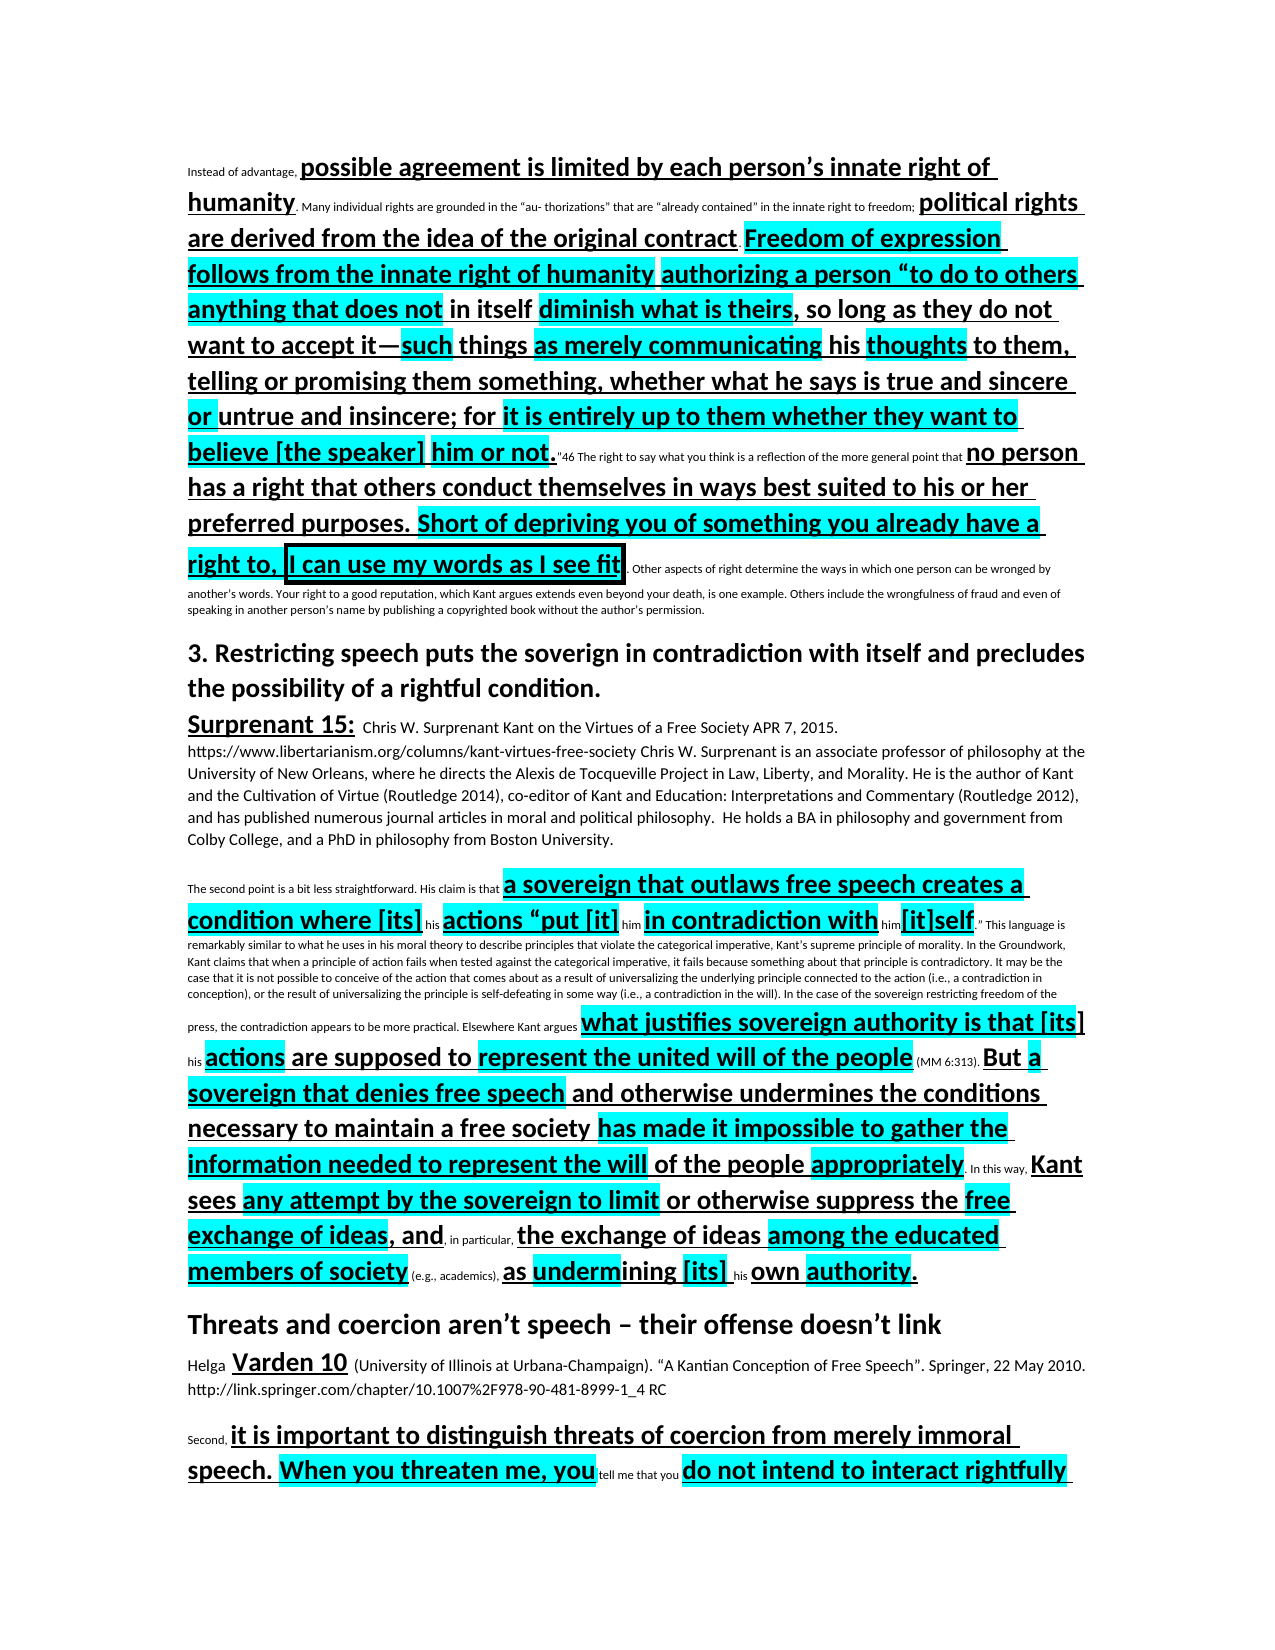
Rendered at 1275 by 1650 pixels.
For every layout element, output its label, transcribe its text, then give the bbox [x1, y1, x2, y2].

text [187, 1418, 1087, 1487]
subtitle 3. Restricting speech puts the soverign in contradiction with itself and precludes the possibility of a rightful condition. [187, 636, 1087, 704]
text Helga Varden 10 (University of Illinois at Urbana-Champaign). “A Kantian Conception of Free Speech”. Springer, 22 May 2010. http://link.springer.com/chapter/10.1007%2F978-90-481-8999-1_4 RC [187, 1345, 1087, 1400]
subtitle Threats and coercion aren’t speech – their offense doesn’t link [187, 1306, 1087, 1342]
text The second point is a bit less straightforward. His claim is that a sovereign that outlaws free speech creates a condition where [its] his actions “put [it] him in contradiction with him[it]self.” This language is remarkably similar to what he uses in his moral theory to describe principles that violate the categorical imperative, Kant’s supreme principle of morality. In the Groundwork, Kant claims that when a principle of action fails when tested against the categorical imperative, it fails because something about that principle is contradictory. It may be the case that it is not possible to conceive of the action that comes about as a result of universalizing the underlying principle connected to the action (i.e., a contradiction in conception), or the result of universalizing the principle is self-defeating in some way (i.e., a contradiction in the will). In the case of the sovereign restricting freedom of the press, the contradiction appears to be more practical. Elsewhere Kant argues what justifies sovereign authority is that [its] his actions are supposed to represent the united will of the people (MM 6:313). But a sovereign that denies free speech and otherwise undermines the conditions necessary to maintain a free society has made it impossible to gather the information needed to represent the will of the people appropriately. In this way, Kant sees any attempt by the sovereign to limit or otherwise suppress the free exchange of ideas, and, in particular, the exchange of ideas among the educated members of society (e.g., academics), as undermining [its] his own authority. [187, 868, 1087, 1287]
text Surprenant 15: Chris W. Surprenant Kant on the Virtues of a Free Society APR 7, 2015. https://www.libertarianism.org/columns/kant-virtues-free-society Chris W. Surprenant is an associate professor of philosophy at the University of New Orleans, where he directs the Alexis de Tocqueville Project in Law, Liberty, and Morality. He is the author of Kant and the Cultivation of Virtue (Routledge 2014), co-editor of Kant and Education: Interpretations and Commentary (Routledge 2012), and has published numerous journal articles in moral and political philosophy. He holds a BA in philosophy and government from Colby College, and a PhD in philosophy from Boston University. [187, 707, 1087, 849]
text Instead of advantage, possible agreement is limited by each person’s innate right of humanity. Many individual rights are grounded in the “au- thorizations” that are “already contained” in the innate right to freedom; political rights are derived from the idea of the original contract. Freedom of expression follows from the innate right of humanity authorizing a person “to do to others anything that does not in itself diminish what is theirs, so long as they do not want to accept it—such things as merely communicating his thoughts to them, telling or promising them something, whether what he says is true and sincere or untrue and insincere; for it is entirely up to them whether they want to believe [the speaker] him or not.”46 The right to say what you think is a reflection of the more general point that no person has a right that others conduct themselves in ways best suited to his or her preferred purposes. Short of depriving you of something you already have a right to, I can use my words as I see fit. Other aspects of right determine the ways in which one person can be wronged by another’s words. Your right to a good reputation, which Kant argues extends even beyond your death, is one example. Others include the wrongfulness of fraud and even of speaking in another person’s name by publishing a copyrighted book without the author’s permission. [187, 150, 1087, 618]
